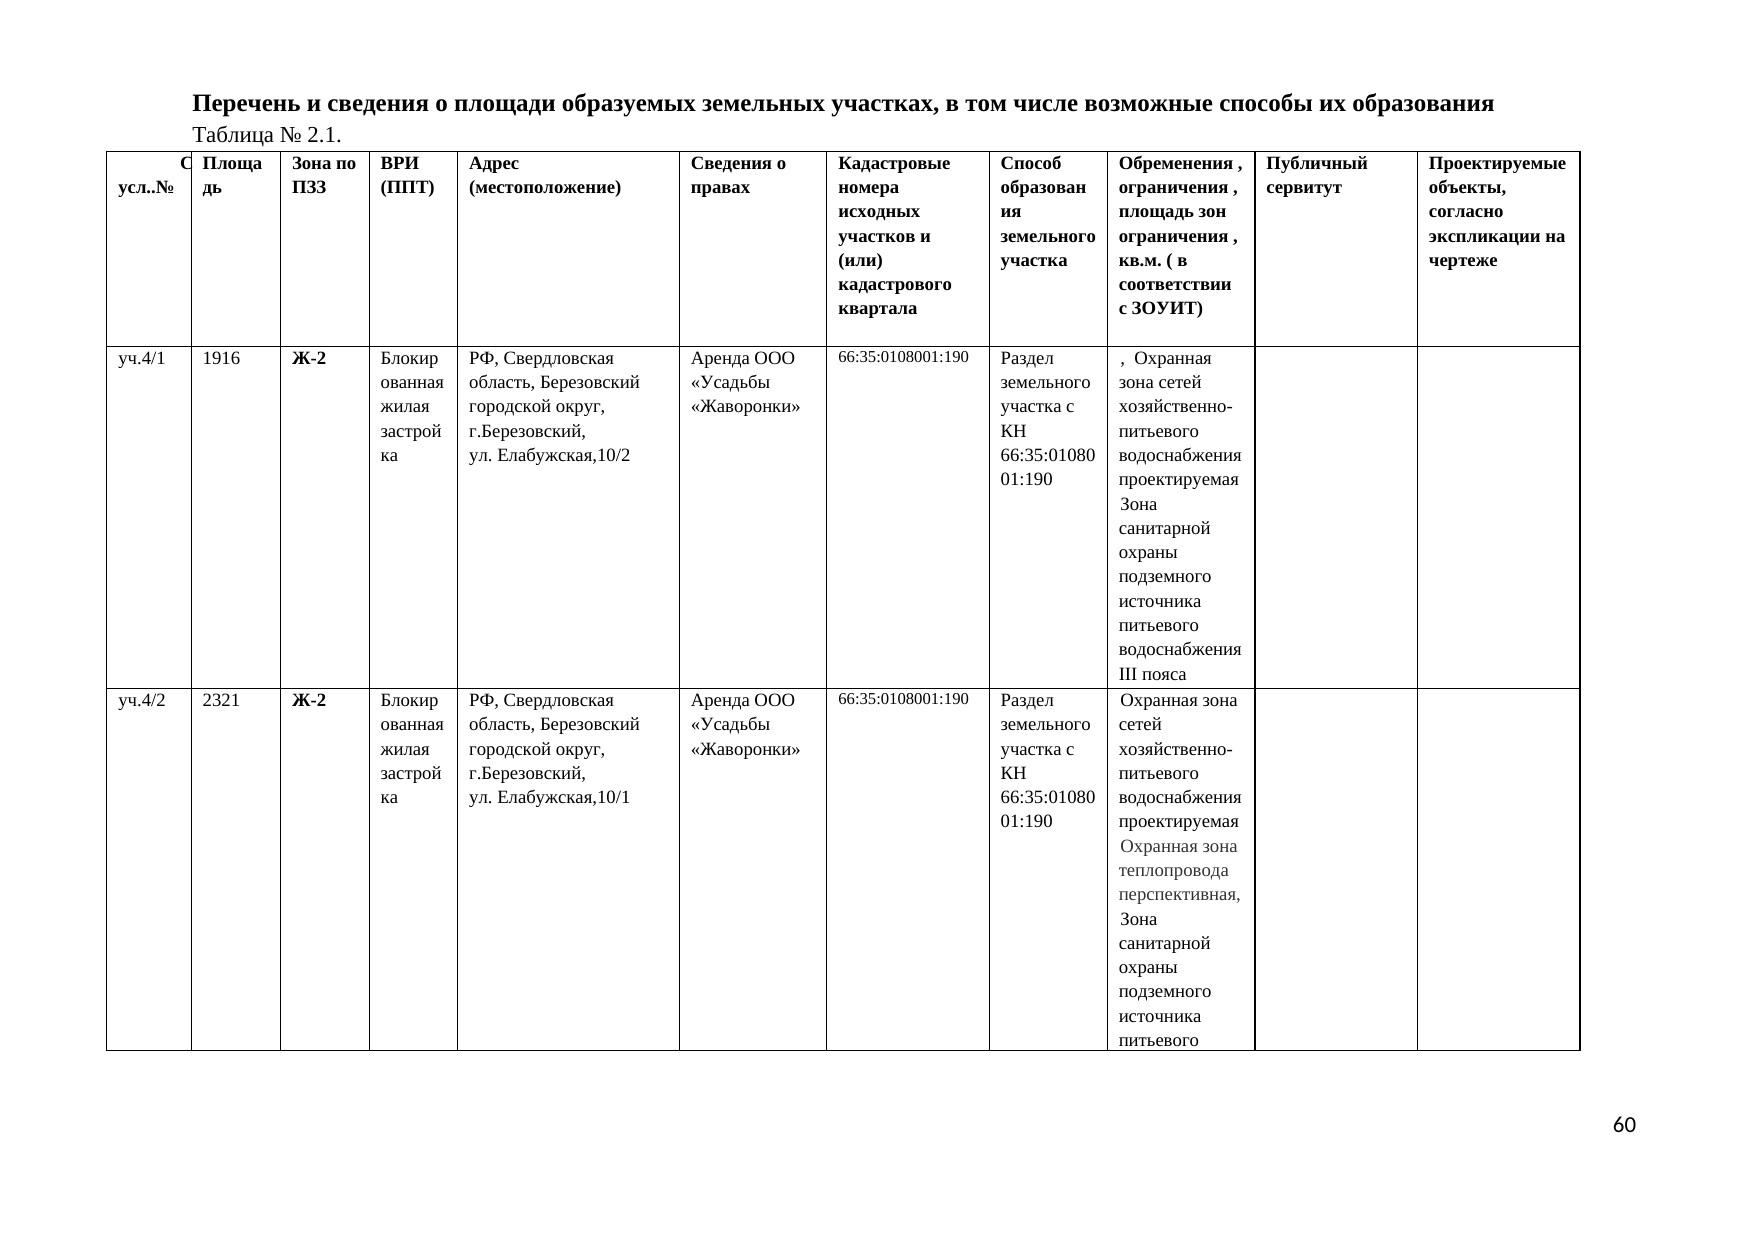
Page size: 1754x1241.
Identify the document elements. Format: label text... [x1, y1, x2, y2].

table_cell [1418, 689, 1579, 1050]
table_header Способ образования земельного участка [990, 152, 1107, 346]
table_header Площадь [192, 152, 280, 346]
table_cell [1418, 347, 1579, 688]
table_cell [458, 689, 679, 1050]
table_header Сусл..№ [107, 152, 191, 346]
table_header Кадастровые номера исходных участков и (или) кадастрового квартала [827, 152, 989, 346]
text Таблица № 2.1. [118, 121, 1636, 147]
table_header Проектируемые объекты, согласно экспликации на чертеже [1418, 152, 1579, 346]
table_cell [990, 689, 1107, 1050]
table_cell уч.4/2 [107, 689, 191, 1050]
table_cell Раздел земельного участка с КН 66:35:0108001:190 [990, 347, 1107, 688]
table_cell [1108, 689, 1254, 1050]
table_header Публичный сервитут [1256, 152, 1417, 346]
table_cell Аренда ООО «Усадьбы «Жаворонки» [680, 347, 826, 688]
table_cell , Охранная зона сетей хозяйственно-питьевого водоснабжения проектируемая Зона санитарной охраны подземного источника питьевого водоснабжения III пояса [1108, 347, 1254, 688]
table_cell 66:35:0108001:190 [827, 347, 989, 688]
table_header Сведения о правах [680, 152, 826, 346]
table_header Зона по ПЗЗ [281, 152, 369, 346]
table_header Обременения , ограничения , площадь зон ограничения , кв.м. ( в соответствии с ЗОУИТ) [1108, 152, 1254, 346]
table_cell 2321 [192, 689, 280, 1050]
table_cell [680, 689, 826, 1050]
table_cell уч.4/1 [107, 347, 191, 688]
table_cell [370, 689, 457, 1050]
table_cell Блокированная жилая застройка [370, 347, 457, 688]
table_header ВРИ (ППТ) [370, 152, 457, 346]
table_header Адрес (местоположение) [458, 152, 679, 346]
table_cell [1256, 347, 1417, 688]
text Перечень и сведения о площади образуемых земельных участках, в том числе возможные способы их образования [118, 88, 1636, 117]
table_cell Ж-2 [281, 347, 369, 688]
table_cell 66:35:0108001:190 [827, 689, 989, 1050]
table_cell 1916 [192, 347, 280, 688]
table_cell Ж-2 [281, 689, 369, 1050]
table_cell РФ, Свердловская область, Березовский городской округ, г.Березовский, ул. Елабужская,10/2 [458, 347, 679, 688]
table_cell [1256, 689, 1417, 1050]
